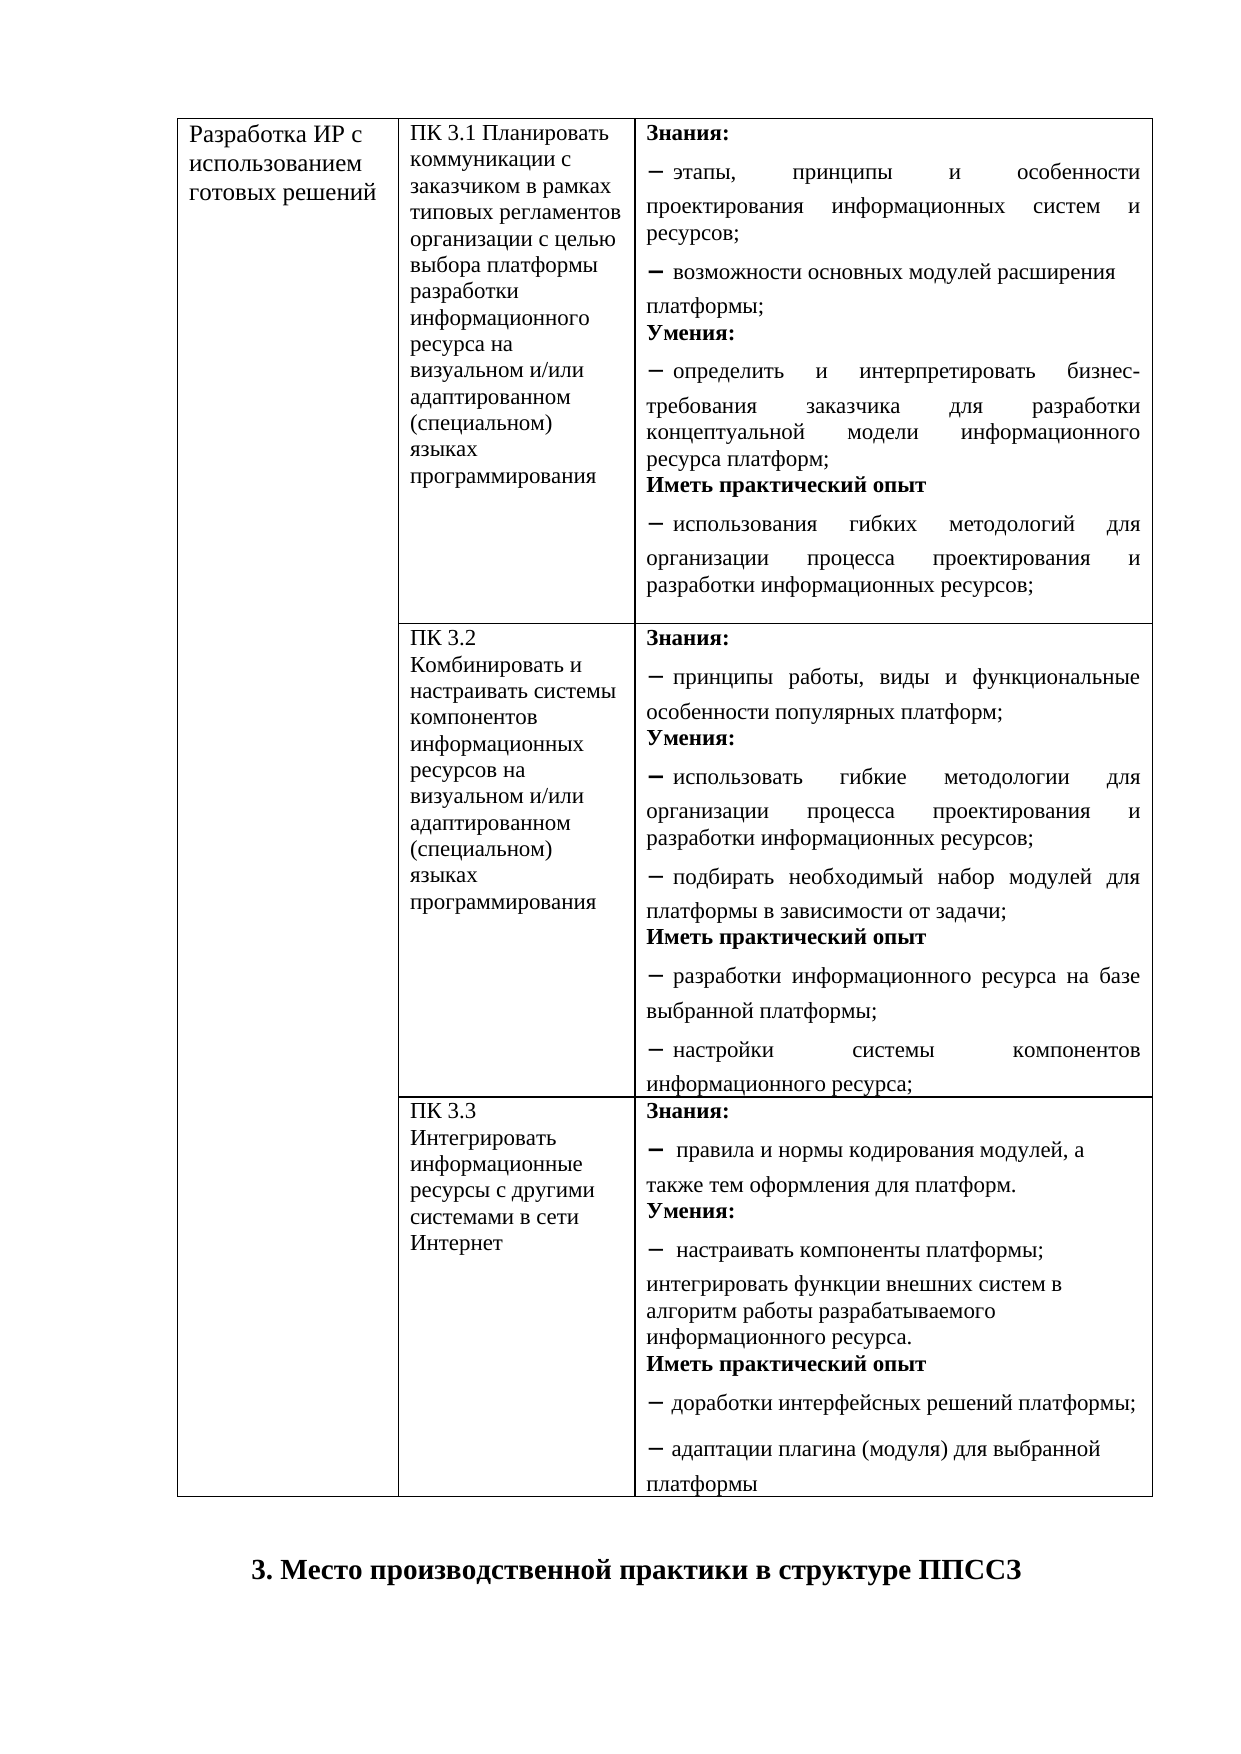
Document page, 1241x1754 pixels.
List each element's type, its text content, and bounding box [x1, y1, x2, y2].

table_cell Знания: правила и нормы кодирования модулей, а также тем оформления для платформ. Умения: настраивать компоненты платформы; интегрировать функции внешних систем в алгоритм работы разрабатываемого информационного ресурса. Иметь практический опыт доработки интерфейсных решений платформы; адаптации плагина (модуля) для выбранной платформы [636, 1098, 1152, 1496]
table_cell ПК 3.3 Интегрировать информационные ресурсы с другими системами в сети Интернет [399, 1098, 634, 1496]
table_cell ПК 3.2 Комбинировать и настраивать системы компонентов информационных ресурсов на визуальном и/или адаптированном (специальном) языках программирования [399, 624, 634, 1096]
table_cell Знания: принципы работы, виды и функциональные особенности популярных платформ; Умения: использовать гибкие методологии для организации процесса проектирования и разработки информационных ресурсов; подбирать необходимый набор модулей для платформы в зависимости от задачи; Иметь практический опыт разработки информационного ресурса на базе выбранной платформы; настройки системы компонентов информационного ресурса; [636, 624, 1152, 1096]
text 3. Место производственной практики в структуре ППССЗ [177, 1552, 1152, 1586]
table_cell Разработка ИР с использованием готовых решений [178, 119, 398, 1496]
table_cell Знания: этапы, принципы и особенности проектирования информационных систем и ресурсов; возможности основных модулей расширения платформы; Умения: определить и интерпретировать бизнес-требования заказчика для разработки концептуальной модели информационного ресурса платформ; Иметь практический опыт использования гибких методологий для организации процесса проектирования и разработки информационных ресурсов; [636, 119, 1152, 623]
table_cell ПК 3.1 Планировать коммуникации с заказчиком в рамках типовых регламентов организации с целью выбора платформы разработки информационного ресурса на визуальном и/или адаптированном (специальном) языках программирования [399, 119, 634, 623]
